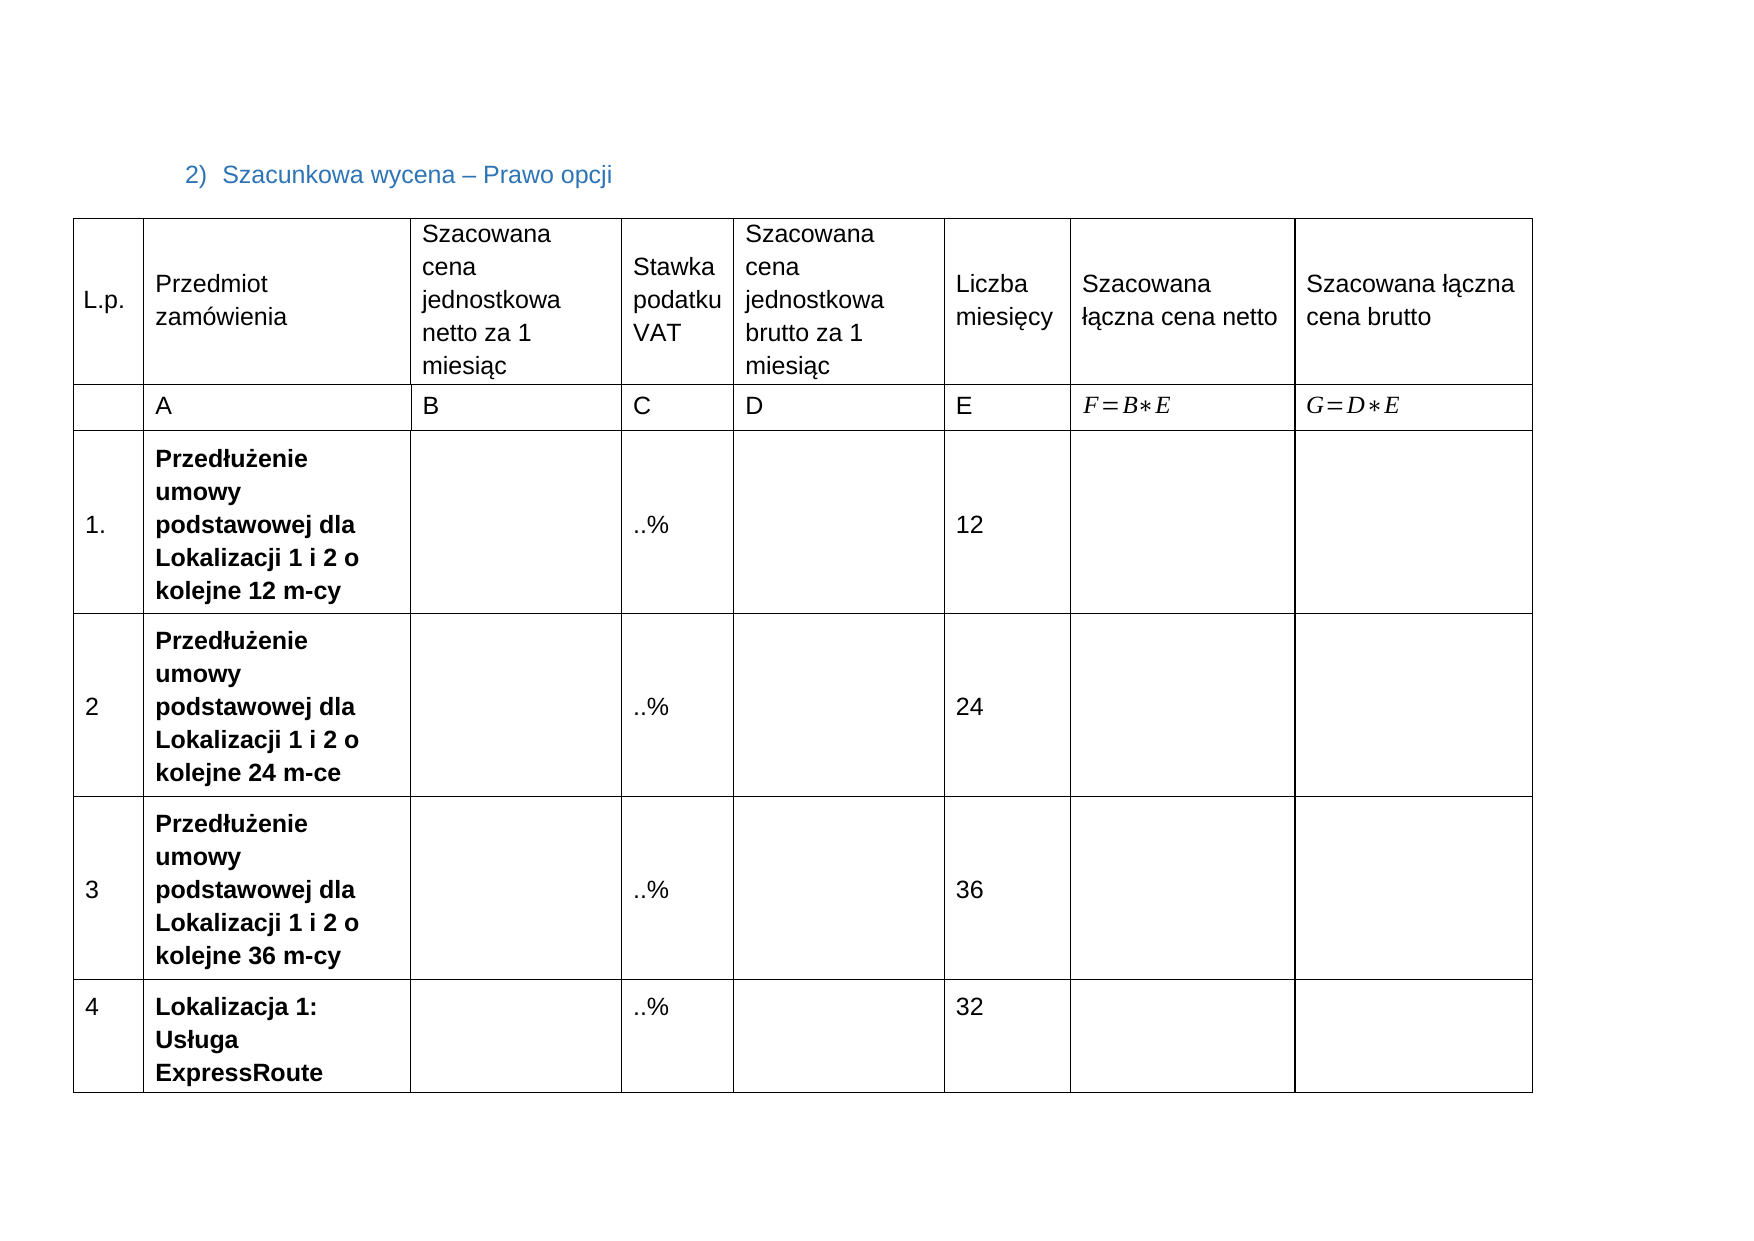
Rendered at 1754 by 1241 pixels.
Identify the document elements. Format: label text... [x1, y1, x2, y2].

table_cell [734, 614, 944, 796]
table_cell [411, 980, 621, 1092]
table_cell ..% [622, 614, 733, 796]
table_cell [1296, 385, 1532, 430]
table_header Szacowana łączna cena netto [1071, 219, 1294, 384]
table_cell [734, 797, 944, 978]
table_cell Przedłużenie umowy podstawowej dla Lokalizacji 1 i 2 o kolejne 24 m-ce [144, 614, 410, 796]
table_header Szacowana cena jednostkowa brutto za 1 miesiąc [734, 219, 944, 384]
table_header Szacowana cena jednostkowa netto za 1 miesiąc [411, 219, 621, 384]
table_cell 36 [945, 797, 1070, 978]
table_cell [1071, 385, 1294, 430]
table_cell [144, 980, 410, 1092]
table_cell D [734, 385, 944, 430]
table_cell 12 [945, 431, 1070, 613]
table_cell [1071, 797, 1294, 978]
table_cell 32 [945, 980, 1070, 1092]
table_cell A [144, 385, 411, 430]
table_cell [1296, 614, 1532, 796]
table_cell 1. [74, 431, 143, 613]
table_header L.p. [74, 219, 143, 384]
table_header Stawka podatku VAT [622, 219, 733, 384]
table_header Szacowana łączna cena brutto [1296, 219, 1532, 384]
table_cell [1071, 614, 1294, 796]
table_cell 2 [74, 614, 143, 796]
table_cell [1071, 431, 1294, 613]
table_cell [734, 980, 944, 1092]
table_header Przedmiot zamówienia [144, 219, 410, 384]
table_cell [411, 614, 621, 796]
table_cell [1296, 797, 1532, 978]
table_cell [1296, 980, 1532, 1092]
table_cell 24 [945, 614, 1070, 796]
table_cell [1071, 980, 1294, 1092]
table_cell 3 [74, 797, 143, 978]
table_cell Przedłużenie umowy podstawowej dla Lokalizacji 1 i 2 o kolejne 36 m-cy [144, 797, 410, 978]
table_cell B [412, 385, 621, 430]
table_cell ..% [622, 980, 733, 1092]
subtitle Szacunkowa wycena – Prawo opcji [185, 160, 1606, 189]
table_cell C [622, 385, 733, 430]
table_cell 4 [74, 980, 143, 1092]
table_cell E [945, 385, 1070, 430]
table_cell [734, 431, 944, 613]
table_cell Przedłużenie umowy podstawowej dla Lokalizacji 1 i 2 o kolejne 12 m-cy [144, 431, 410, 613]
table_cell ..% [622, 797, 733, 978]
table_cell [411, 797, 621, 978]
table_cell [1296, 431, 1532, 613]
table_cell [411, 431, 621, 613]
table_header Liczba miesięcy [945, 219, 1070, 384]
table_cell [74, 385, 143, 430]
table_cell ..% [622, 431, 733, 613]
